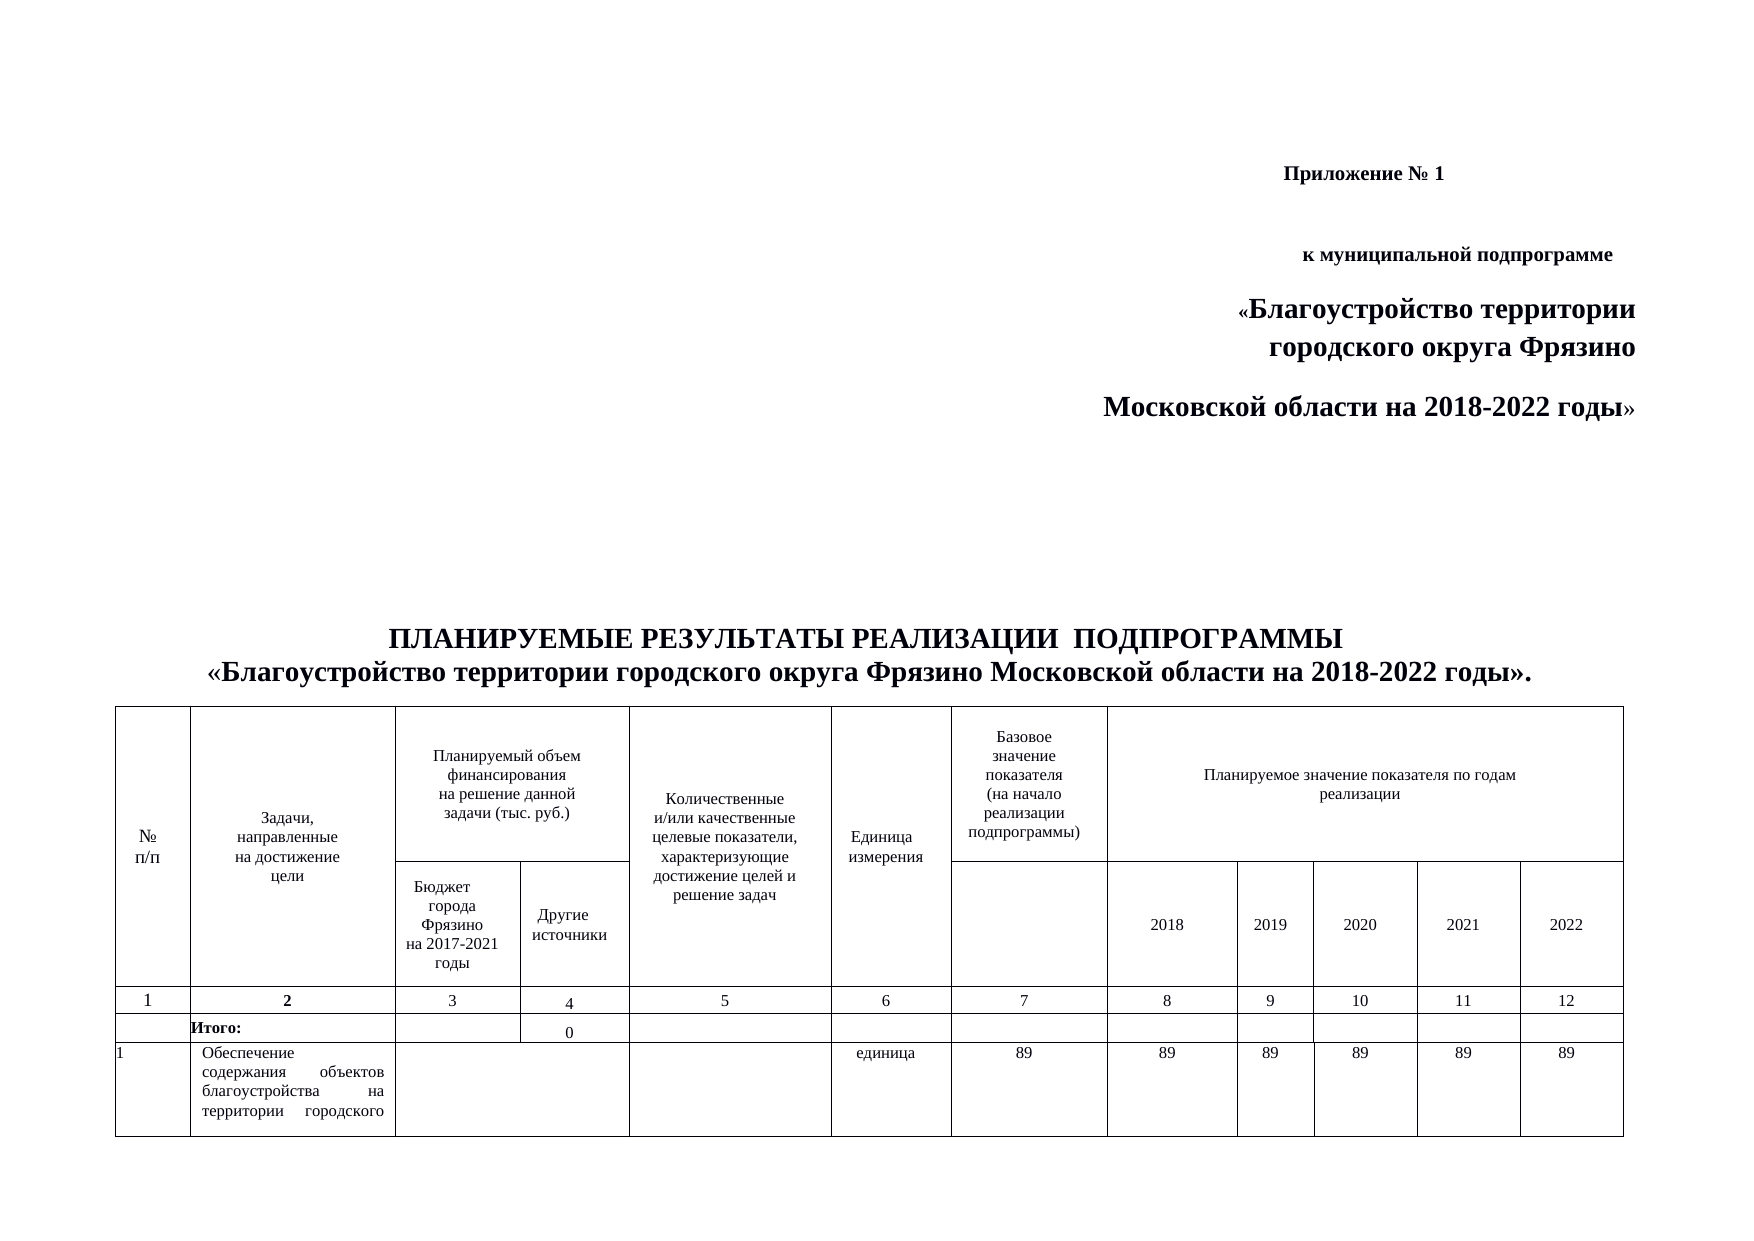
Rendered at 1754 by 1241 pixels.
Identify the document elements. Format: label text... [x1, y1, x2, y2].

table_cell 89 [1238, 1043, 1314, 1136]
table_cell [116, 1014, 190, 1042]
table_cell единица [832, 1043, 951, 1136]
table_cell [952, 862, 1107, 986]
table_cell Единица измерения [832, 707, 951, 986]
table_cell 2020 [1314, 862, 1417, 986]
table_cell 89 [952, 1043, 1107, 1136]
table_cell [1418, 1014, 1520, 1042]
table_cell 89 [1315, 1043, 1417, 1136]
table_cell 4 [521, 987, 629, 1013]
table_cell 1 [116, 1043, 190, 1136]
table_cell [191, 1043, 395, 1136]
table_cell 8 [1108, 987, 1237, 1013]
table_cell 7 [952, 987, 1107, 1013]
table_cell Количественные и/или качественные целевые показатели, характеризующие достижение целей и решение задач [630, 707, 831, 986]
table_cell Другие источники [521, 862, 629, 986]
table_cell Базовое значение показателя (на начало реализации подпрограммы) [952, 707, 1107, 861]
table_cell 2 [191, 987, 395, 1013]
table_cell 1 [116, 987, 190, 1013]
text к муниципальной подпрограмме [118, 242, 1636, 266]
table_cell [396, 1014, 520, 1042]
table_cell 2021 [1418, 862, 1520, 986]
table_cell 9 [1238, 987, 1313, 1013]
table_cell 12 [1521, 987, 1623, 1013]
table_cell 89 [1108, 1043, 1237, 1136]
table_cell 11 [1418, 987, 1520, 1013]
table_cell 6 [832, 987, 951, 1013]
text Приложение № 1 [118, 160, 1636, 184]
text Московской области на 2018-2022 годы» [118, 389, 1636, 422]
table_header ПЛАНИРУЕМЫЕ РЕЗУЛЬТАТЫ РЕАЛИЗАЦИИ ПОДПРОГРАММЫ «Благоустройство территории городского округа Фрязино Московской области на 2018-2022 годы». [116, 603, 1623, 706]
table_cell 5 [630, 987, 831, 1013]
text «Благоустройство территории городского округа Фрязино [118, 291, 1636, 363]
table_cell Бюджет города Фрязино на 2017-2021 годы [396, 862, 520, 986]
table_cell 2022 [1521, 862, 1623, 986]
table_cell [952, 1014, 1107, 1042]
table_cell [630, 1043, 831, 1136]
table_cell 89 [1418, 1043, 1520, 1136]
table_cell [1314, 1014, 1417, 1042]
table_cell [396, 1043, 629, 1136]
table_cell [1108, 1014, 1237, 1042]
table_cell 10 [1314, 987, 1417, 1013]
table_cell № п/п [116, 707, 190, 986]
table_cell 3 [396, 987, 520, 1013]
table_cell [832, 1014, 951, 1042]
table_cell Планируемый объем финансирования на решение данной задачи (тыс. руб.) [396, 707, 629, 861]
table_cell 89 [1521, 1043, 1623, 1136]
table_cell [630, 1014, 831, 1042]
table_cell [1521, 1014, 1623, 1042]
table_cell [1238, 1014, 1313, 1042]
table_cell 2019 [1238, 862, 1313, 986]
table_cell Планируемое значение показателя по годам реализации [1108, 707, 1623, 861]
table_cell 0 [521, 1014, 629, 1042]
table_cell Итого: [191, 1014, 395, 1042]
table_cell Задачи, направленные на достижение цели [191, 707, 395, 986]
table_cell 2018 [1108, 862, 1237, 986]
